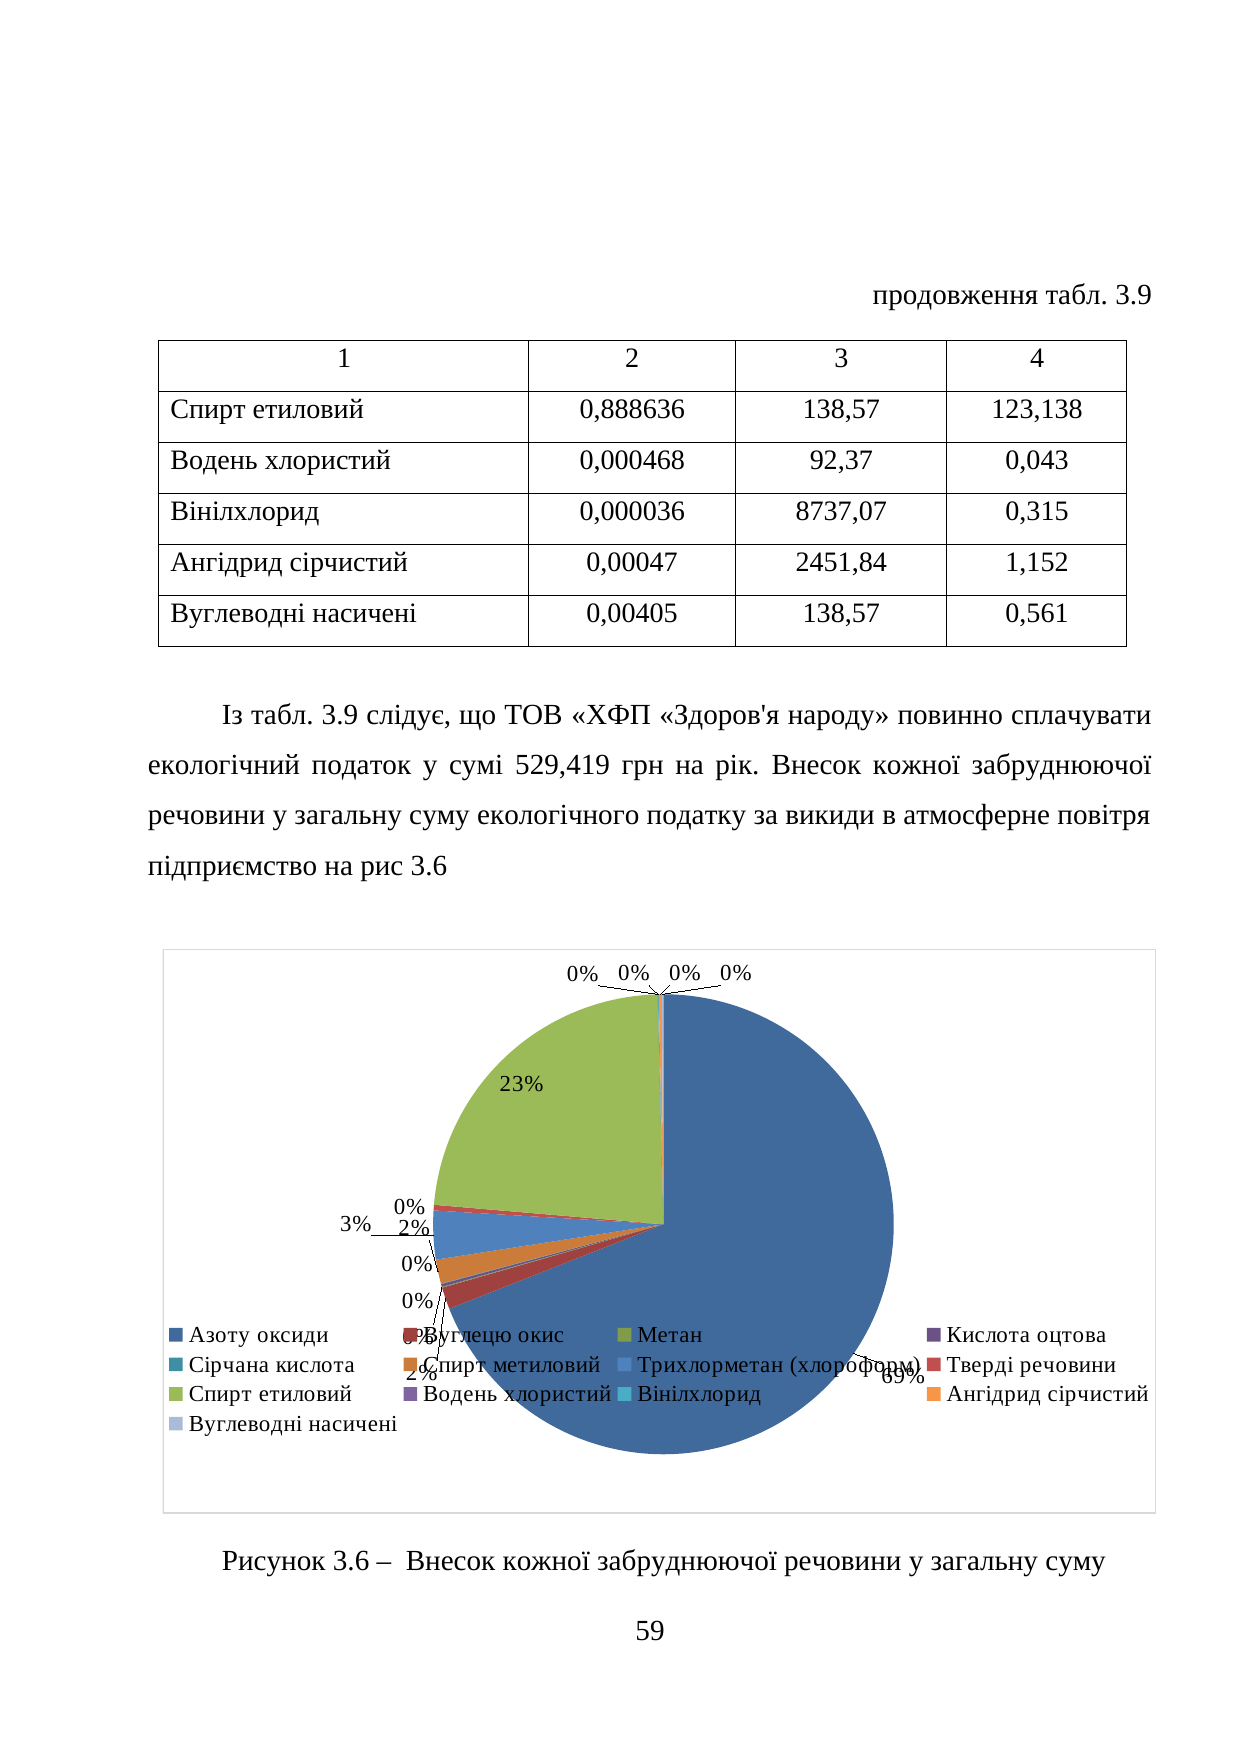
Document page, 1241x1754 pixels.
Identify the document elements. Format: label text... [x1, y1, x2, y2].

table_cell Вінілхлорид [159, 494, 528, 544]
table_cell 0,000468 [529, 443, 735, 493]
table_cell Водень хлористий [159, 443, 528, 493]
table_header 1 [159, 341, 528, 391]
table_cell 0,000036 [529, 494, 735, 544]
table_cell 1,152 [947, 545, 1126, 594]
table_header 2 [529, 341, 735, 391]
table_cell 0,00405 [529, 596, 735, 646]
table_cell 0,888636 [529, 392, 735, 442]
table_header 4 [947, 341, 1126, 391]
table_cell Ангідрид сірчистий [159, 545, 528, 594]
table_cell 0,561 [947, 596, 1126, 646]
text Рисунок 3.6 – Внесок кожної забруднюючої речовини у загальну суму [148, 1543, 1152, 1577]
table_cell 2451,84 [736, 545, 946, 594]
text продовження табл. 3.9 [148, 277, 1152, 311]
table_cell 8737,07 [736, 494, 946, 544]
table_cell 138,57 [736, 392, 946, 442]
table_cell 123,138 [947, 392, 1126, 442]
table_header 3 [736, 341, 946, 391]
text Із табл. 3.9 слідує, що ТОВ «ХФП «Здоров'я народу» повинно сплачувати екологічний податок у сумі 529,419 грн на рік. Внесок кожної забруднюючої речовини у загальну суму екологічного податку за викиди в атмосферне повітря підприємство на рис 3.6 [148, 697, 1152, 881]
table_cell 138,57 [736, 596, 946, 646]
table_cell 0,315 [947, 494, 1126, 544]
table_cell Спирт етиловий [159, 392, 528, 442]
table_cell 0,043 [947, 443, 1126, 493]
table_cell Вуглеводні насичені [159, 596, 528, 646]
table_cell 0,00047 [529, 545, 735, 594]
table_cell 92,37 [736, 443, 946, 493]
